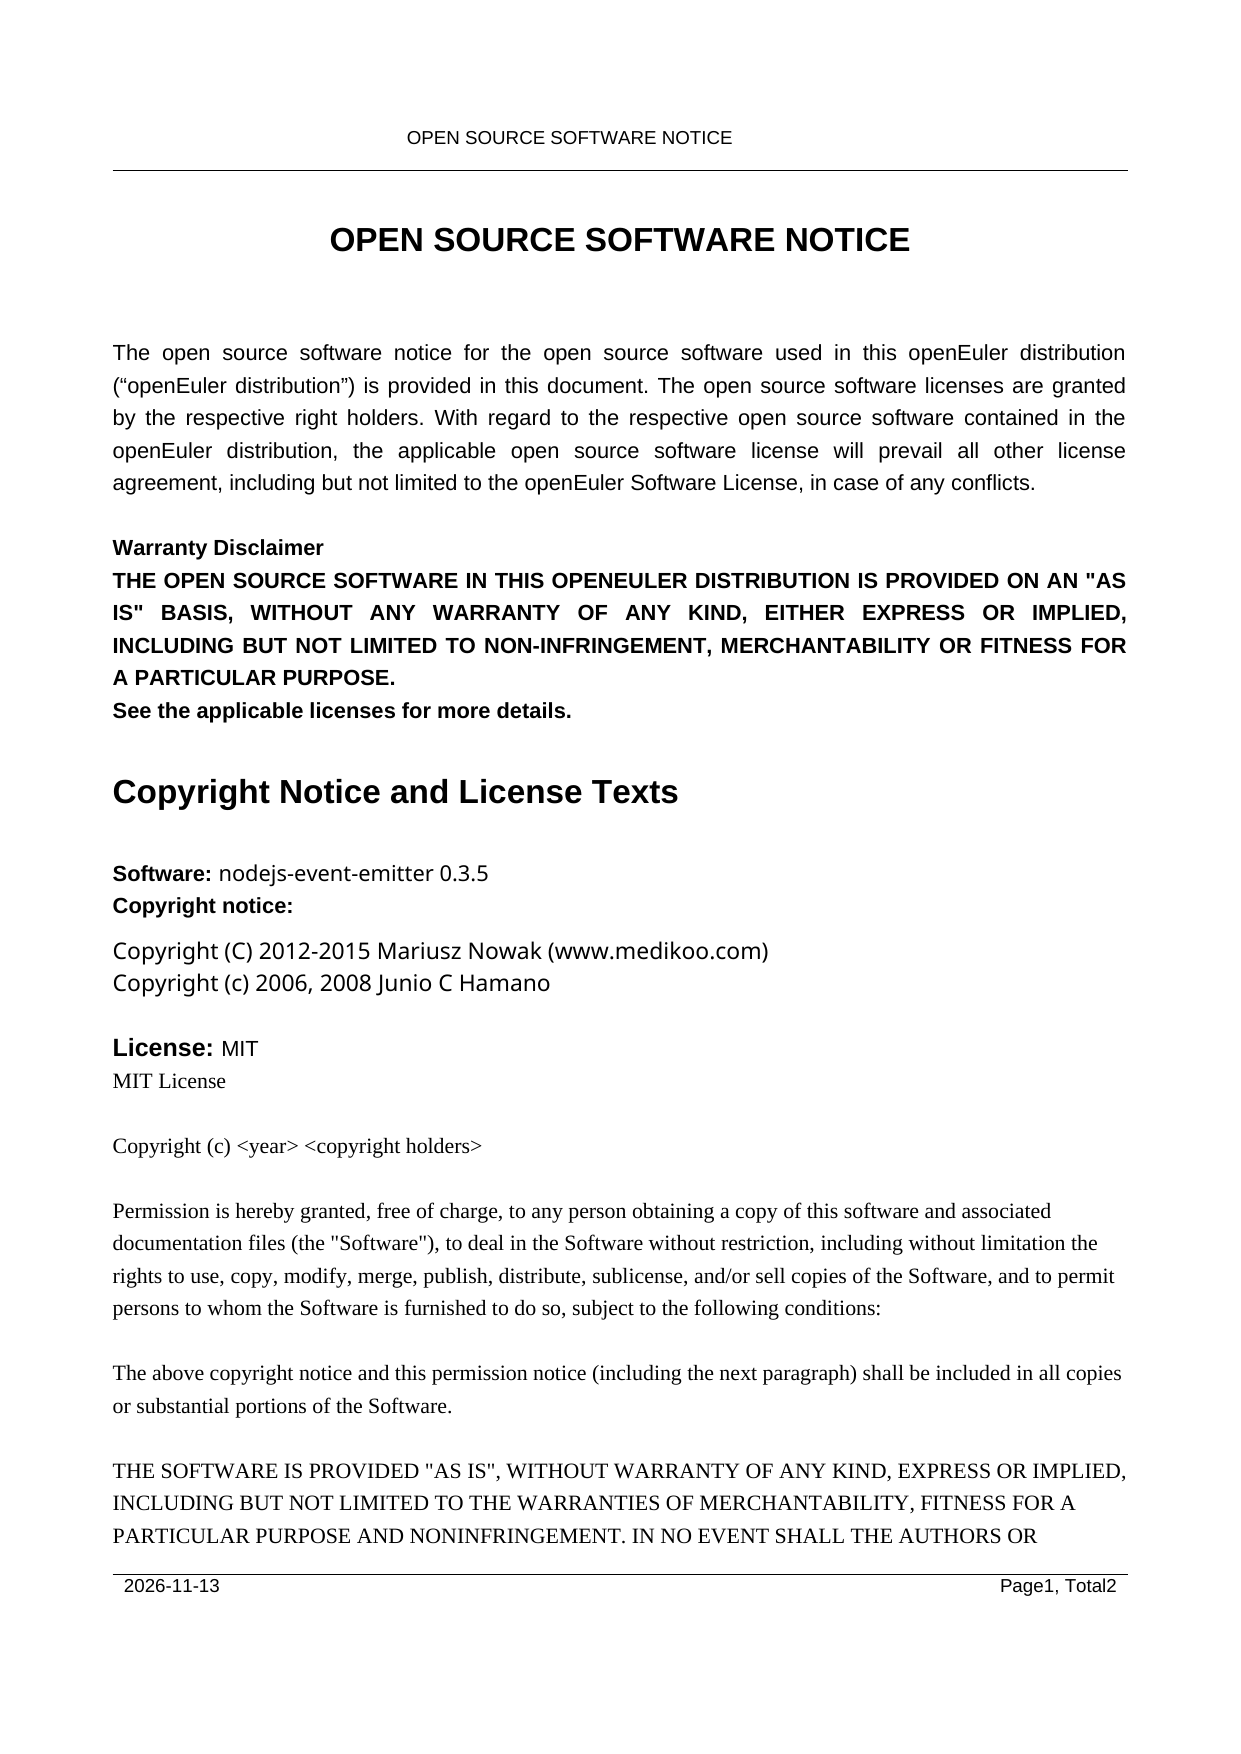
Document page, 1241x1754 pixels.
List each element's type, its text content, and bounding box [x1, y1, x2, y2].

text OPEN SOURCE SOFTWARE NOTICE [112, 206, 1128, 271]
title Software: nodejs-event-emitter 0.3.5 [112, 856, 1128, 889]
text Copyright (C) 2012-2015 Mariusz Nowak (www.medikoo.com) Copyright (c) 2006, 2008 Junio C Hamano [112, 934, 1128, 1031]
text THE OPEN SOURCE SOFTWARE IN THIS OPENEULER DISTRIBUTION IS PROVIDED ON AN "AS IS" BASIS, WITHOUT ANY WARRANTY OF ANY KIND, EITHER EXPRESS OR IMPLIED, INCLUDING BUT NOT LIMITED TO NON-INFRINGEMENT, MERCHANTABILITY OR FITNESS FOR A PARTICULAR PURPOSE. See the applicable licenses for more details. [112, 564, 1128, 726]
text Warranty Disclaimer [112, 531, 1128, 564]
text Copyright notice: [112, 889, 1128, 921]
text Copyright Notice and License Texts [112, 759, 1128, 824]
text License: MIT [112, 1031, 1128, 1064]
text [112, 1064, 1128, 1551]
text The open source software notice for the open source software used in this openEuler distribution (“openEuler distribution”) is provided in this document. The open source software licenses are granted by the respective right holders. With regard to the respective open source software contained in the openEuler distribution, the applicable open source software license will prevail all other license agreement, including but not limited to the openEuler Software License, in case of any conflicts. [112, 336, 1128, 499]
